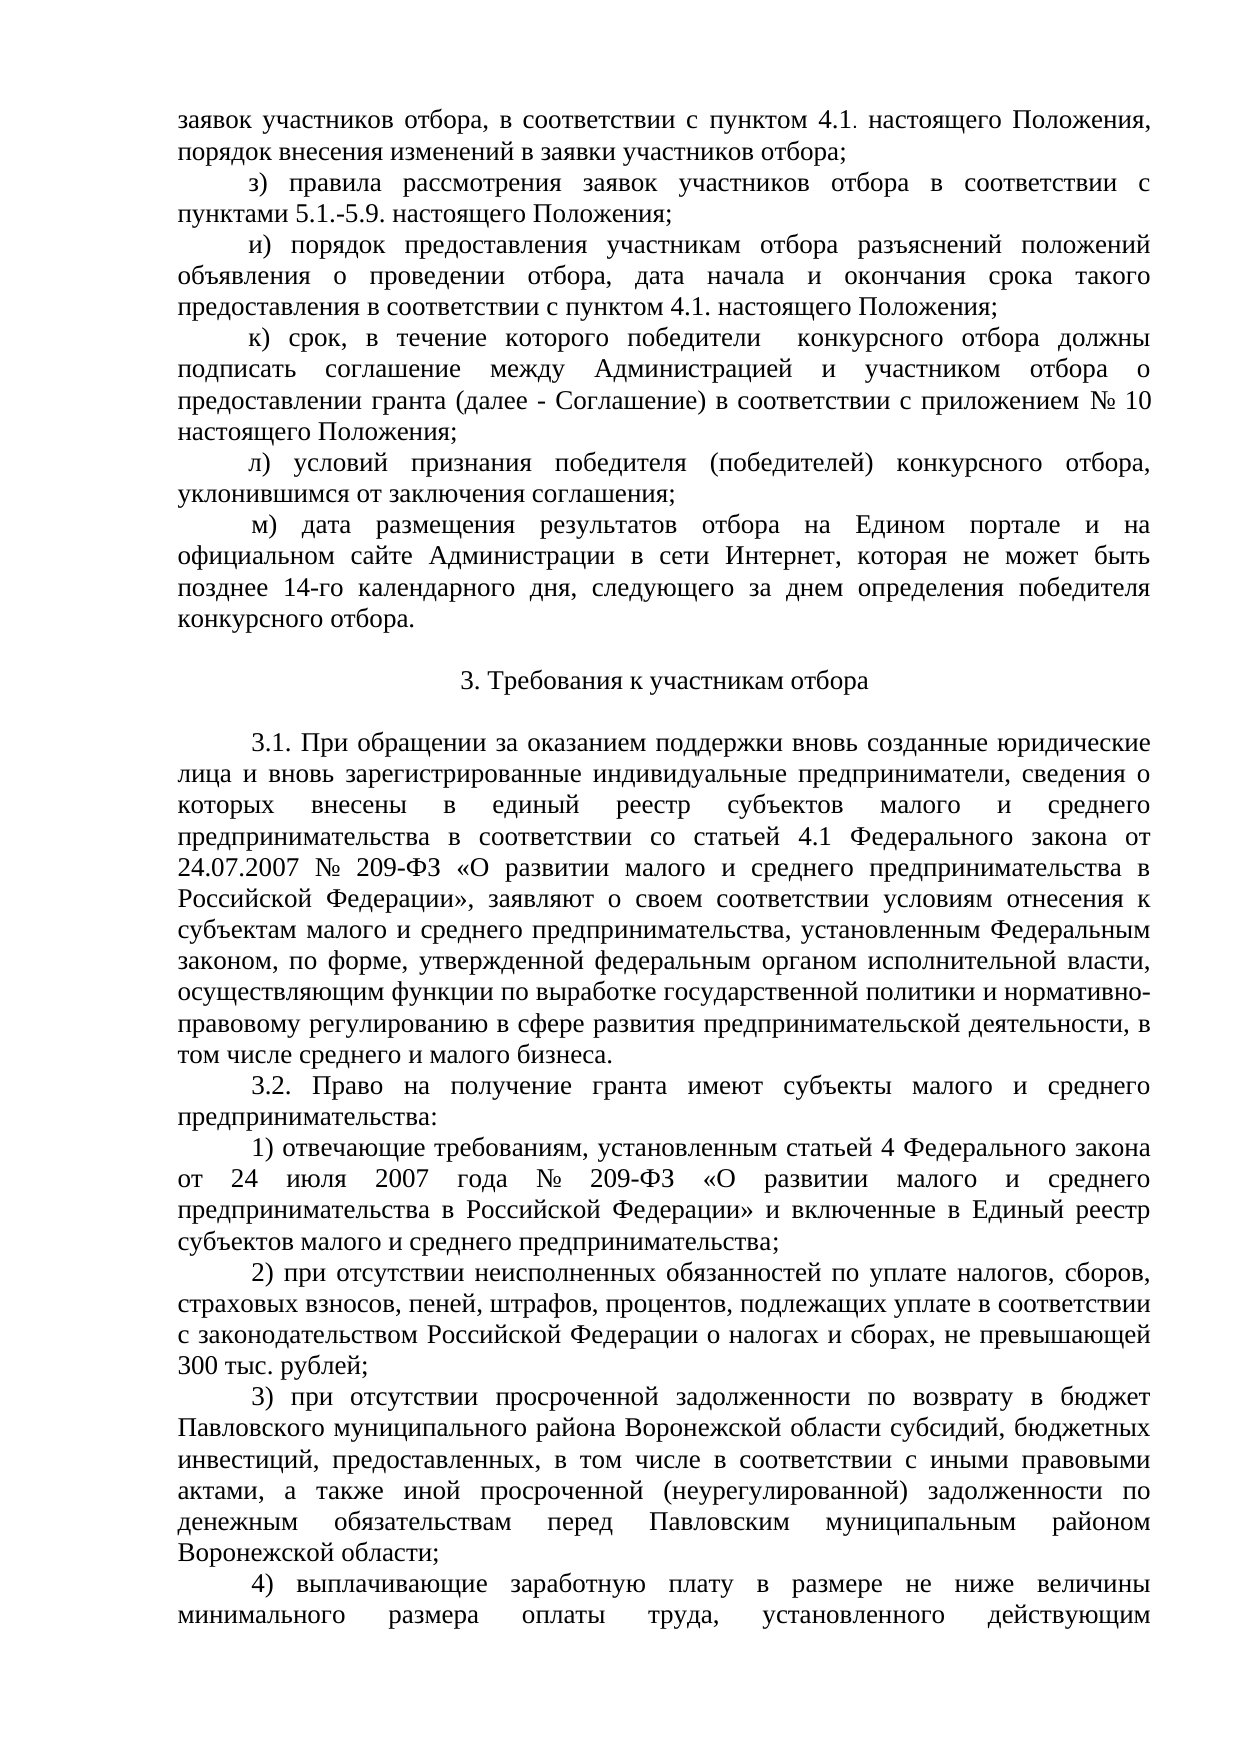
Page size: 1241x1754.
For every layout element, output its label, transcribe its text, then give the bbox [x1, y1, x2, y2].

text к) срок, в течение которого победители конкурсного отбора должны подписать соглашение между Администрацией и участником отбора о предоставлении гранта (далее - Соглашение) в соответствии с приложением № 10 настоящего Положения; [177, 321, 1152, 446]
text 3.2. Право на получение гранта имеют субъекты малого и среднего предпринимательства: [177, 1069, 1152, 1131]
text 2) при отсутствии неисполненных обязанностей по уплате налогов, сборов, страховых взносов, пеней, штрафов, процентов, подлежащих уплате в соответствии с законодательством Российской Федерации о налогах и сборах, не превышающей 300 тыс. рублей; [177, 1256, 1152, 1380]
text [177, 103, 1152, 166]
text 3) при отсутствии просроченной задолженности по возврату в бюджет Павловского муниципального района Воронежской области субсидий, бюджетных инвестиций, предоставленных, в том числе в соответствии с иными правовыми актами, а также иной просроченной (неурегулированной) задолженности по денежным обязательствам перед Павловским муниципальным районом Воронежской области; [177, 1380, 1152, 1567]
text м) дата размещения результатов отбора на Едином портале и на официальном сайте Администрации в сети Интернет, которая не может быть позднее 14-го календарного дня, следующего за днем определения победителя конкурсного отбора. [177, 508, 1152, 633]
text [177, 1567, 1152, 1629]
text и) порядок предоставления участникам отбора разъяснений положений объявления о проведении отбора, дата начала и окончания срока такого предоставления в соответствии с пунктом 4.1. настоящего Положения; [177, 228, 1152, 321]
text л) условий признания победителя (победителей) конкурсного отбора, уклонившимся от заключения соглашения; [177, 446, 1152, 508]
text 1) отвечающие требованиям, установленным статьей 4 Федерального закона от 24 июля 2007 года № 209-ФЗ «О развитии малого и среднего предпринимательства в Российской Федерации» и включенные в Единый реестр субъектов малого и среднего предпринимательства; [177, 1131, 1152, 1256]
text 3. Требования к участникам отбора [177, 664, 1152, 695]
text 3.1. При обращении за оказанием поддержки вновь созданные юридические лица и вновь зарегистрированные индивидуальные предприниматели, сведения о которых внесены в единый реестр субъектов малого и среднего предпринимательства в соответствии со статьей 4.1 Федерального закона от 24.07.2007 № 209-ФЗ «О развитии малого и среднего предпринимательства в Российской Федерации», заявляют о своем соответствии условиям отнесения к субъектам малого и среднего предпринимательства, установленным Федеральным законом, по форме, утвержденной федеральным органом исполнительной власти, осуществляющим функции по выработке государственной политики и нормативно-правовому регулированию в сфере развития предпринимательской деятельности, в том числе среднего и малого бизнеса. [177, 726, 1152, 1069]
text з) правила рассмотрения заявок участников отбора в соответствии с пунктами 5.1.-5.9. настоящего Положения; [177, 166, 1152, 228]
